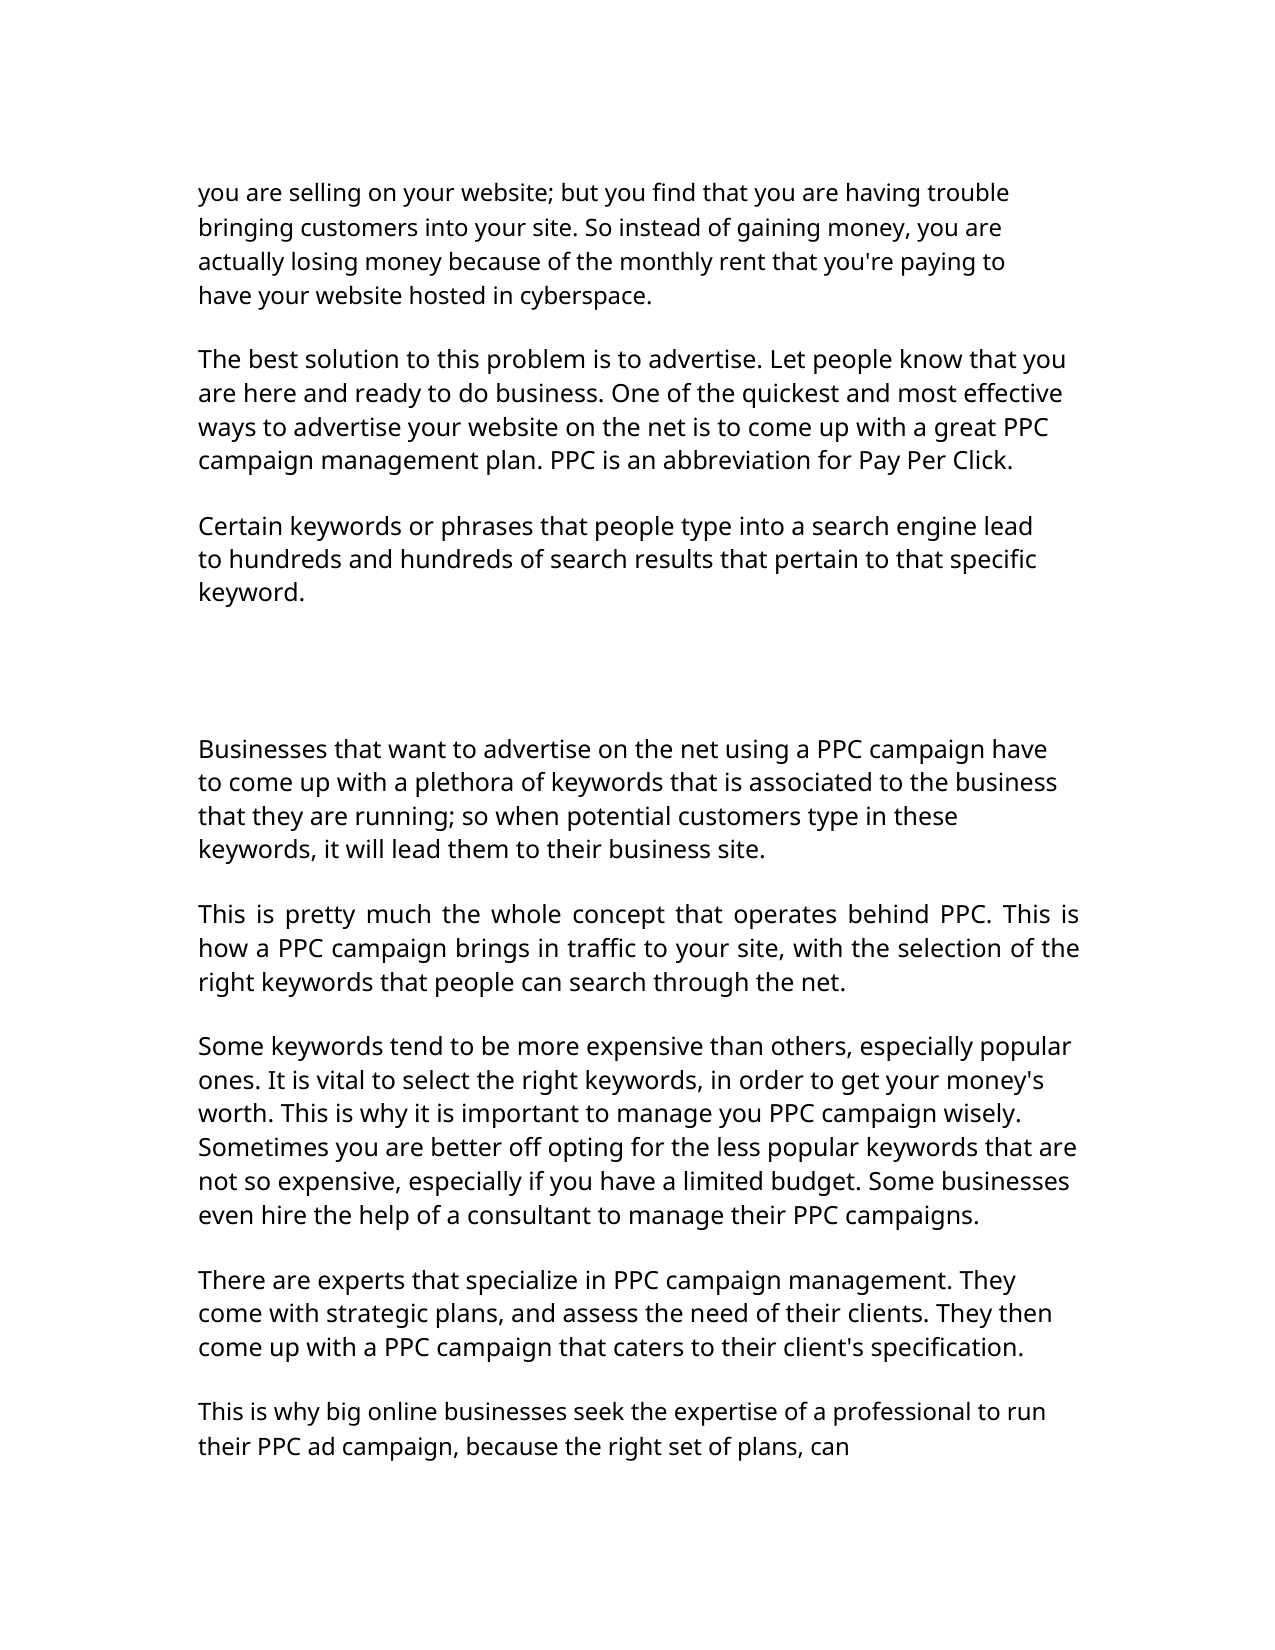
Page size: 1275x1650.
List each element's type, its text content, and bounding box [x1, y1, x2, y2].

text The best solution to this problem is to advertise. Let people know that you are here and ready to do business. One of the quickest and most effective ways to advertise your website on the net is to come up with a great PPC campaign management plan. PPC is an abbreviation for Pay Per Click. [198, 342, 1081, 477]
text This is why big online businesses seek the expertise of a professional to run their PPC ad campaign, because the right set of plans, can [198, 1395, 1069, 1462]
text Businesses that want to advertise on the net using a PPC campaign have to come up with a plethora of keywords that is associated to the business that they are running; so when potential customers type in these keywords, it will lead them to their business site. [198, 731, 1077, 866]
text There are experts that specialize in PPC campaign management. They come with strategic plans, and assess the need of their clients. They then come up with a PPC campaign that caters to their client's specification. [198, 1263, 1079, 1364]
text Certain keywords or phrases that people type into a search engine lead to hundreds and hundreds of search results that pertain to that specific keyword. [198, 508, 1056, 609]
text Some keywords tend to be more expensive than others, especially popular ones. It is vital to select the right keywords, in order to get your money's worth. This is why it is important to manage you PPC campaign wisely. Sometimes you are better off opting for the less popular keywords that are not so expensive, especially if you have a limited budget. Some businesses even hire the help of a consultant to manage their PPC campaigns. [198, 1029, 1079, 1231]
text This is pretty much the whole concept that operates behind PPC. This is how a PPC campaign brings in traffic to your site, with the selection of the right keywords that people can search through the net. [198, 897, 1081, 998]
text you are selling on your website; but you find that you are having trouble bringing customers into your site. So instead of gaining money, you are actually losing money because of the monthly rent that you're paying to have your website hosted in cyberspace. [198, 176, 1042, 311]
